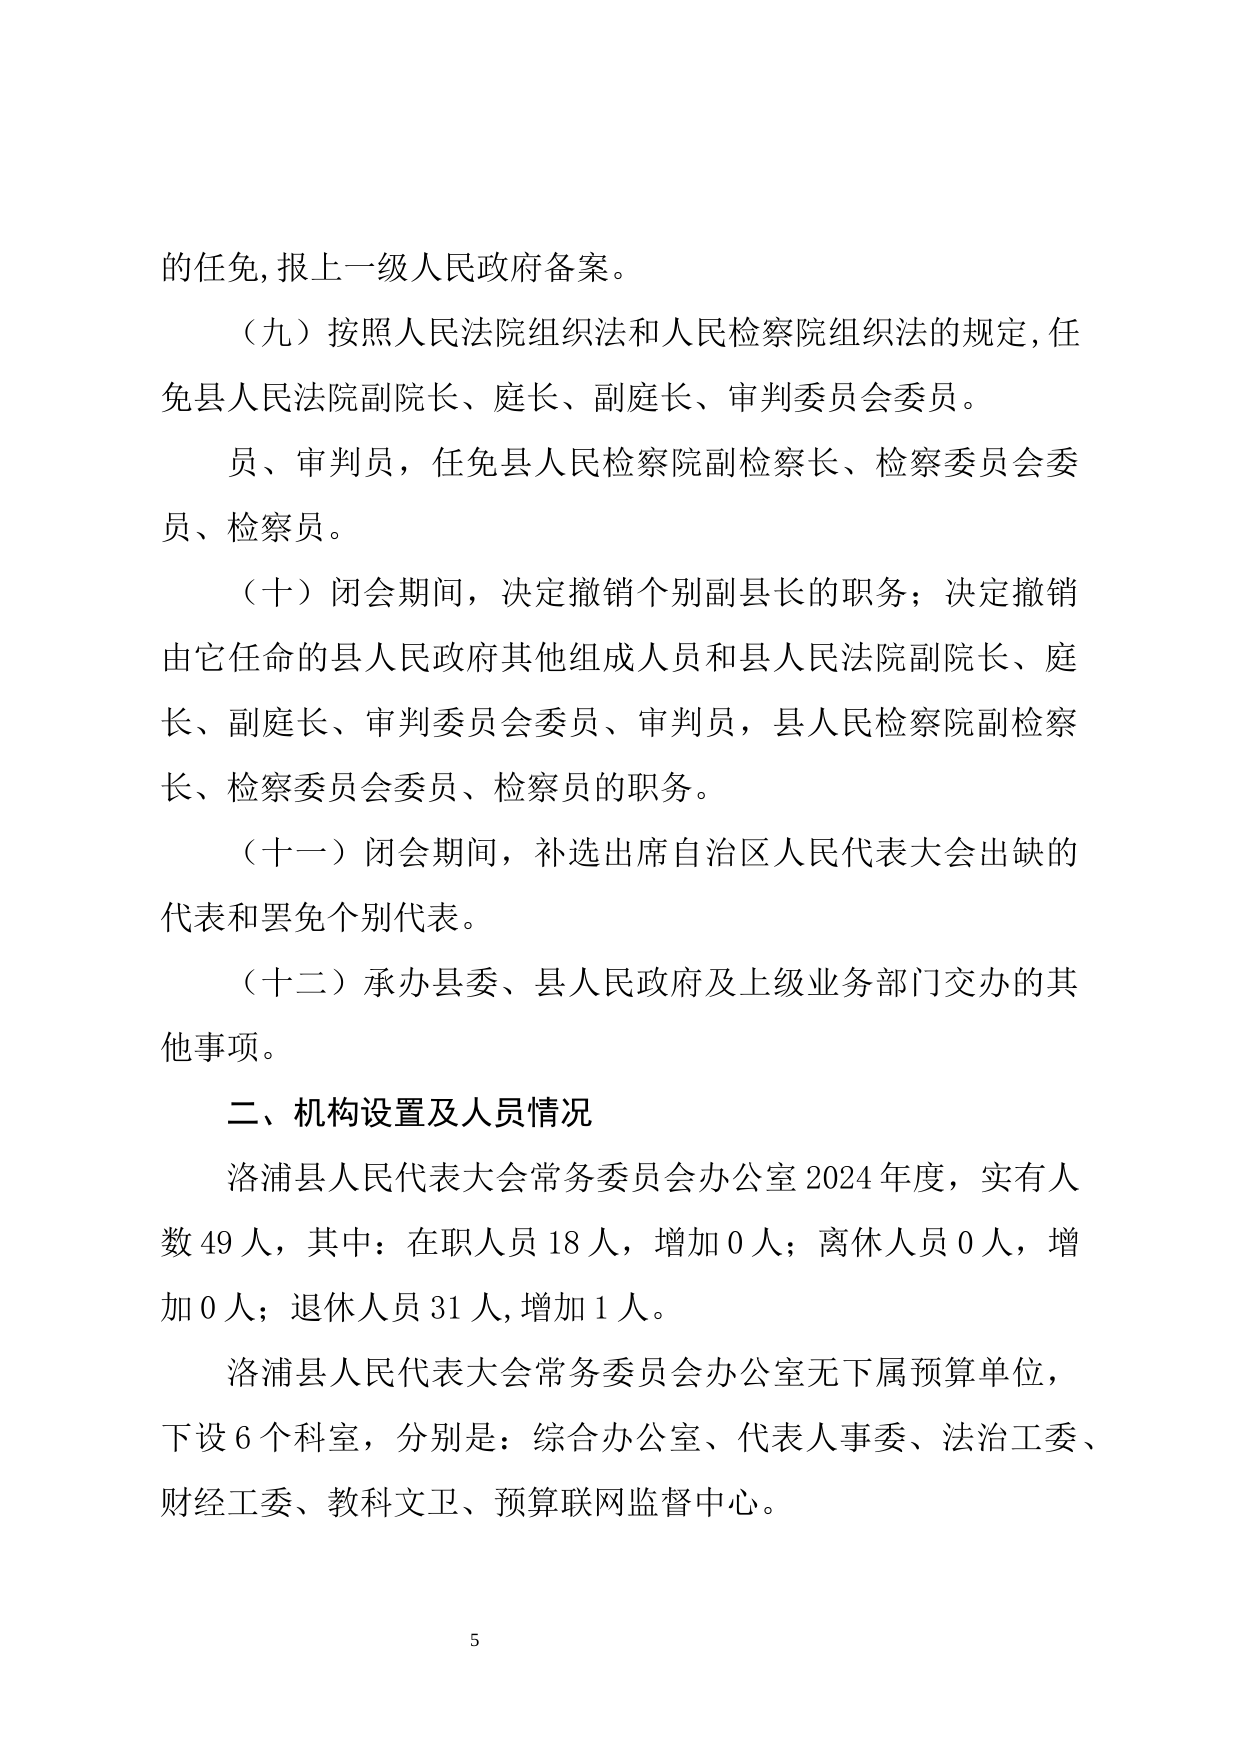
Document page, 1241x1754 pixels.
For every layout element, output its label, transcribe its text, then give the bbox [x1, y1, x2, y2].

text （九）按照人民法院组织法和人民检察院组织法的规定,任免县人民法院副院长、庭长、副庭长、审判委员会委员。 [159, 298, 1081, 428]
text 二、机构设置及人员情况 [159, 1078, 1081, 1143]
text 洛浦县人民代表大会常务委员会办公室无下属预算单位，下设6个科室，分别是：综合办公室、代表人事委、法治工委、财经工委、教科文卫、预算联网监督中心。 [159, 1338, 1081, 1533]
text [159, 233, 1081, 298]
text （十二）承办县委、县人民政府及上级业务部门交办的其他事项。 [159, 948, 1081, 1078]
text 员、审判员，任免县人民检察院副检察长、检察委员会委员、检察员。 [159, 428, 1081, 558]
text （十一）闭会期间，补选出席自治区人民代表大会出缺的代表和罢免个别代表。 [159, 818, 1081, 948]
text （十）闭会期间，决定撤销个别副县长的职务；决定撤销由它任命的县人民政府其他组成人员和县人民法院副院长、庭长、副庭长、审判委员会委员、审判员，县人民检察院副检察长、检察委员会委员、检察员的职务。 [159, 558, 1081, 818]
text 洛浦县人民代表大会常务委员会办公室2024年度，实有人数49人，其中：在职人员18人，增加0人；离休人员0人，增加0人；退休人员31人,增加1人。 [159, 1143, 1081, 1338]
